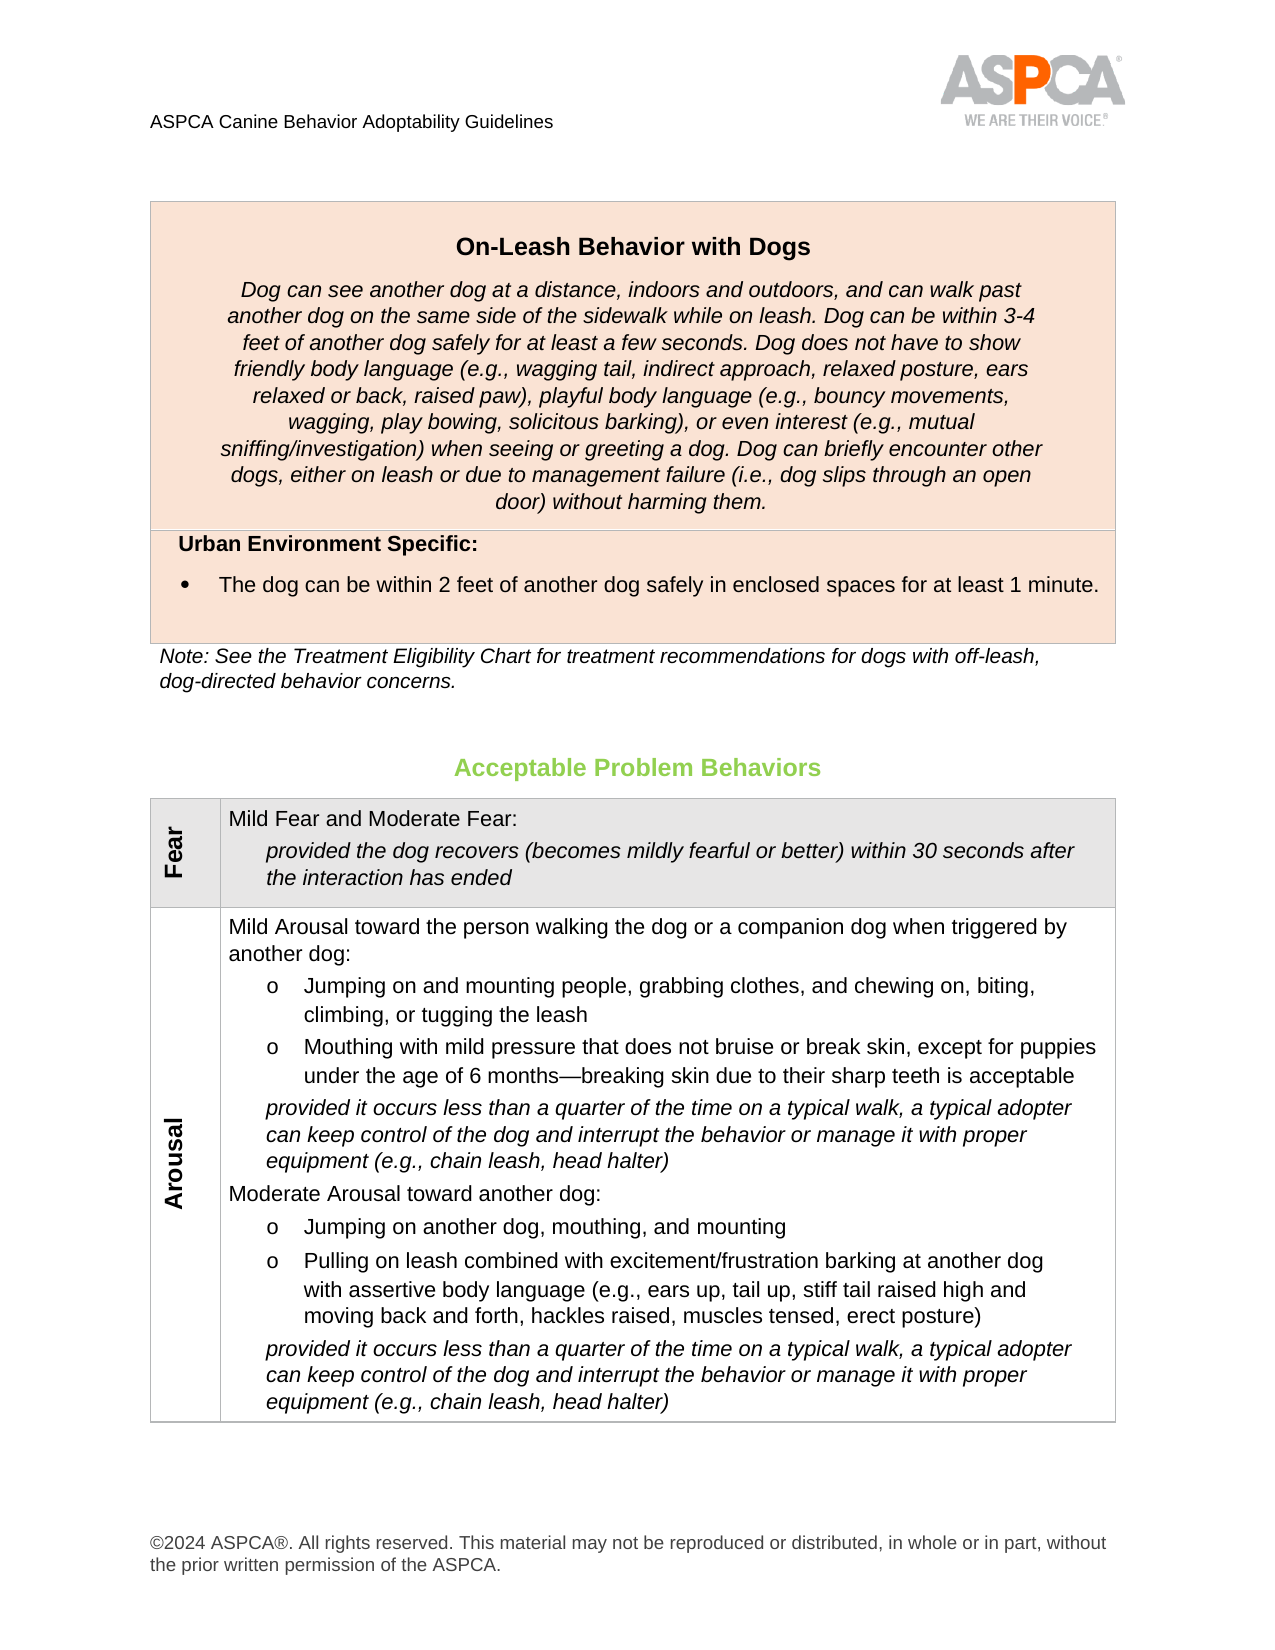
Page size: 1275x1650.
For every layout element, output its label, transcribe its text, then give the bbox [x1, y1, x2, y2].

table_header Mild Fear and Moderate Fear: provided the dog recovers (becomes mildly fearful or better) within 30 seconds after the interaction has ended [221, 799, 1115, 907]
table_header On-Leash Behavior with Dogs Dog can see another dog at a distance, indoors and outdoors, and can walk past another dog on the same side of the sidewalk while on leash. Dog can be within 3-4 feet of another dog safely for at least a few seconds. Dog does not have to show friendly body language (e.g., wagging tail, indirect approach, relaxed posture, ears relaxed or back, raised paw), playful body language (e.g., bouncy movements, wagging, play bowing, solicitous barking), or even interest (e.g., mutual sniffing/investigation) when seeing or greeting a dog. Dog can briefly encounter other dogs, either on leash or due to management failure (i.e., dog slips through an open door) without harming them. [151, 202, 1115, 529]
table_header Fear [151, 799, 220, 907]
table_cell Urban Environment Specific: The dog can be within 2 feet of another dog safely in enclosed spaces for at least 1 minute. [151, 531, 1115, 643]
text Acceptable Problem Behaviors [150, 753, 1125, 782]
table_cell Arousal [151, 908, 220, 1421]
text Note: See the Treatment Eligibility Chart for treatment recommendations for dogs with off-leash, dog-directed behavior concerns. [159, 644, 1200, 693]
picture [940, 55, 1125, 126]
table_cell Mild Arousal toward the person walking the dog or a companion dog when triggered by another dog: Jumping on and mounting people, grabbing clothes, and chewing on, biting, climbing, or tugging the leash Mouthing with mild pressure that does not bruise or break skin, except for puppies under the age of 6 months—breaking skin due to their sharp teeth is acceptable provided it occurs less than a quarter of the time on a typical walk, a typical adopter can keep control of the dog and interrupt the behavior or manage it with proper equipment (e.g., chain leash, head halter) Moderate Arousal toward another dog: Jumping on another dog, mouthing, and mounting Pulling on leash combined with excitement/frustration barking at another dog with assertive body language (e.g., ears up, tail up, stiff tail raised high and moving back and forth, hackles raised, muscles tensed, erect posture) provided it occurs less than a quarter of the time on a typical walk, a typical adopter can keep control of the dog and interrupt the behavior or manage it with proper equipment (e.g., chain leash, head halter) [221, 908, 1115, 1421]
